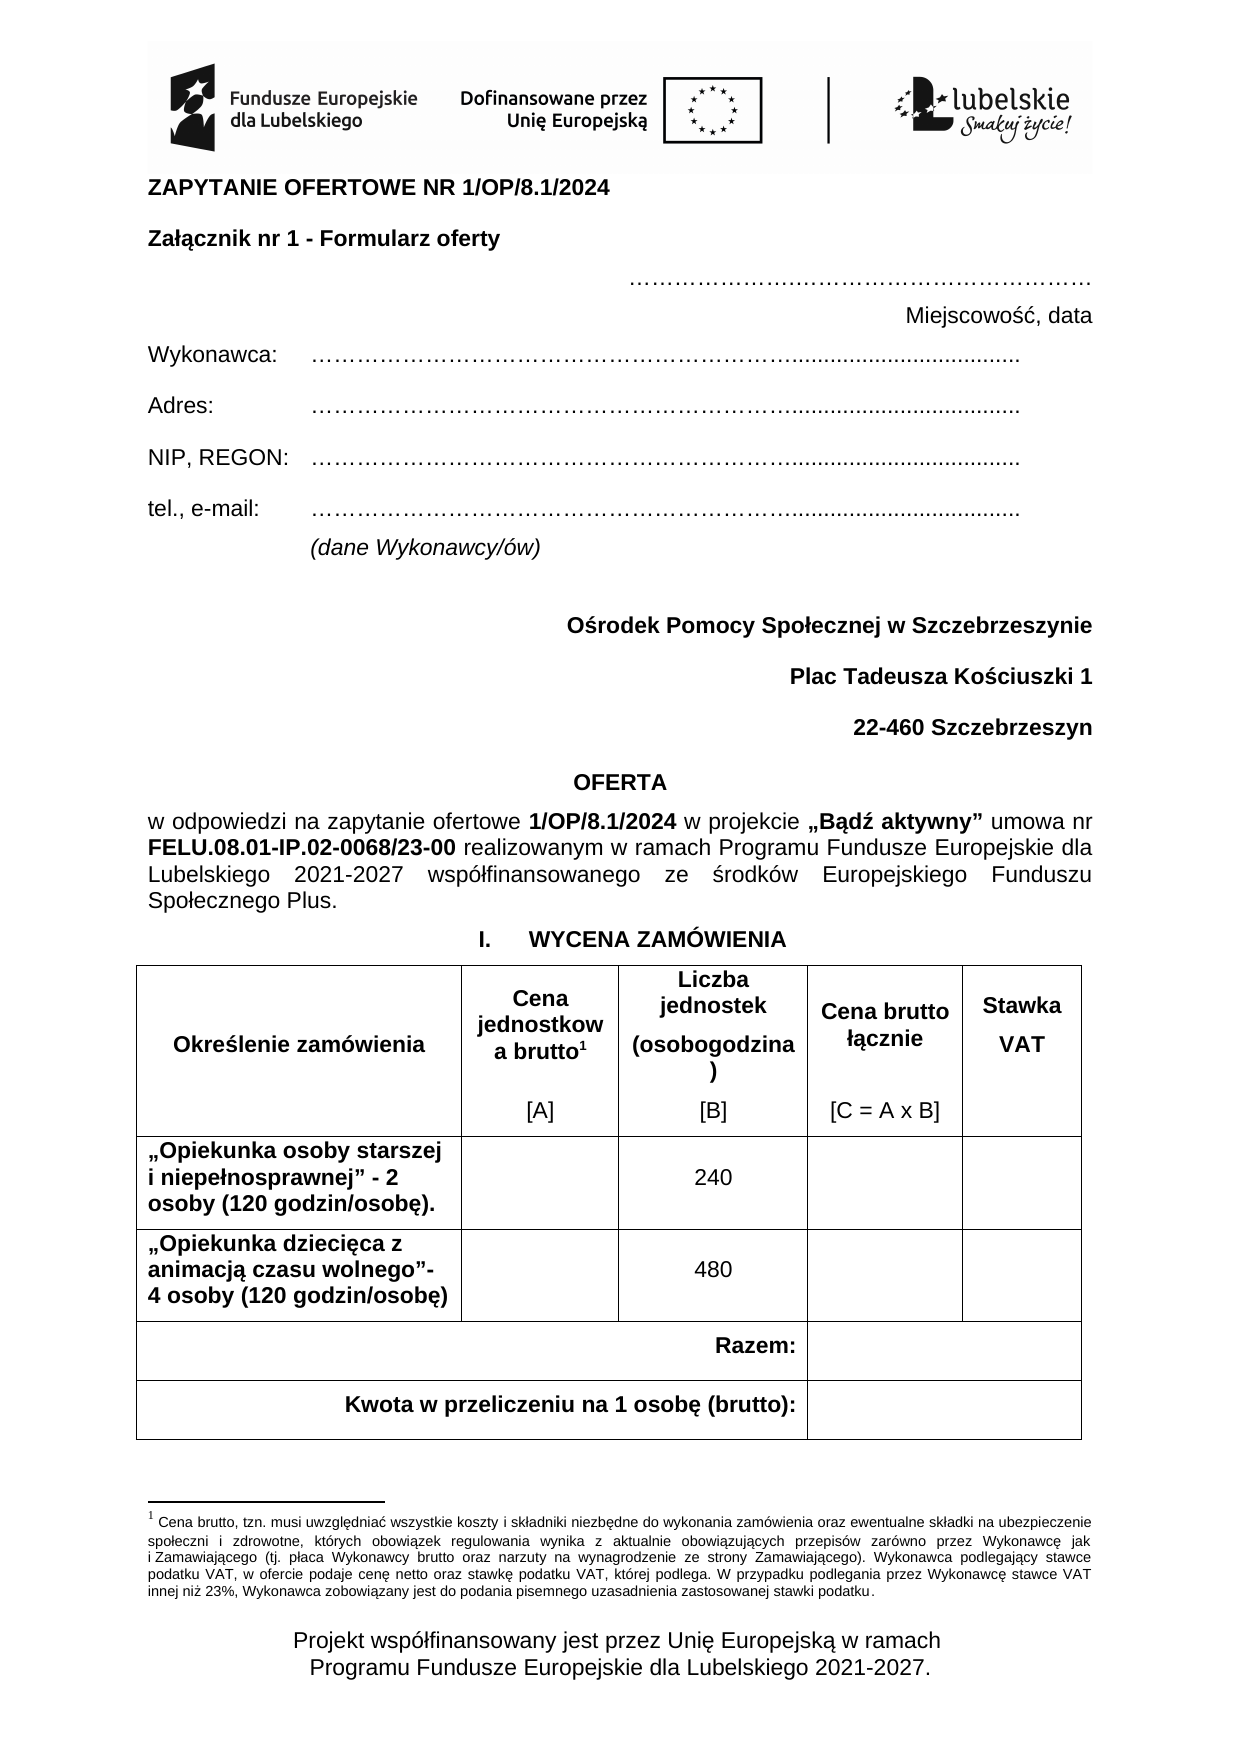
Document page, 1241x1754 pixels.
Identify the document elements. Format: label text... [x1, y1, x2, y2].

table_cell „Opiekunka dziecięca z animacją czasu wolnego”- 4 osoby (120 godzin/osobę) [137, 1230, 461, 1321]
table_header Cena brutto łącznie [808, 966, 962, 1096]
list WYCENA ZAMÓWIENIA [185, 926, 1092, 952]
text w odpowiedzi na zapytanie ofertowe 1/OP/8.1/2024 w projekcie „Bądź aktywny” umowa nr FELU.08.01-IP.02-0068/23-00 realizowanym w ramach Programu Fundusze Europejskie dla Lubelskiego 2021-2027 współfinansowanego ze środków Europejskiego Funduszu Społecznego Plus. [148, 808, 1092, 913]
text OFERTA [148, 769, 1092, 795]
table_cell [462, 1137, 618, 1229]
text Miejscowość, data [148, 302, 1092, 329]
table_header Stawka VAT [963, 966, 1081, 1096]
table_cell [462, 1230, 618, 1321]
text Załącznik nr 1 - Formularz oferty [148, 224, 1092, 251]
text Plac Tadeusza Kościuszki 1 [148, 663, 1092, 689]
table_cell [A] [462, 1096, 618, 1136]
table_cell [808, 1381, 1081, 1439]
table_cell [808, 1230, 962, 1321]
table_cell [963, 1137, 1081, 1229]
table_header Cena jednostkowa brutto [462, 966, 618, 1096]
table_cell „Opiekunka osoby starszej i niepełnosprawnej” - 2 osoby (120 godzin/osobę). [137, 1137, 461, 1229]
table_cell [963, 1230, 1081, 1321]
table_cell 240 [619, 1137, 807, 1229]
table_cell Kwota w przeliczeniu na 1 osobę (brutto): [137, 1381, 807, 1439]
table_cell [808, 1322, 1081, 1380]
table_cell Razem: [137, 1322, 807, 1380]
table_cell [963, 1096, 1081, 1136]
text 22-460 Szczebrzeszyn [148, 714, 1092, 740]
picture [147, 41, 1093, 174]
text Ośrodek Pomocy Społecznej w Szczebrzeszynie [148, 612, 1092, 638]
table_header Liczba jednostek (osobogodzina) [619, 966, 807, 1096]
text NIP, REGON: ……………………………………………………….................................... [148, 444, 1092, 470]
table_cell [808, 1137, 962, 1229]
text tel., e-mail: ……………………………………………………….................................... [148, 495, 1092, 522]
text ZAPYTANIE OFERTOWE NR 1/OP/8.1/2024 [148, 174, 1092, 200]
table_cell [C = A x B] [808, 1096, 962, 1136]
text (dane Wykonawcy/ów) [148, 534, 1092, 560]
table_header Określenie zamówienia [137, 966, 461, 1136]
table_cell [B] [619, 1096, 807, 1136]
table_cell 480 [619, 1230, 807, 1321]
text Wykonawca: ……………………………………………………….................................... [148, 341, 1092, 367]
text ………………….………………………………… [148, 263, 1092, 290]
text Adres: ……………………………………………………….................................... [148, 392, 1092, 419]
